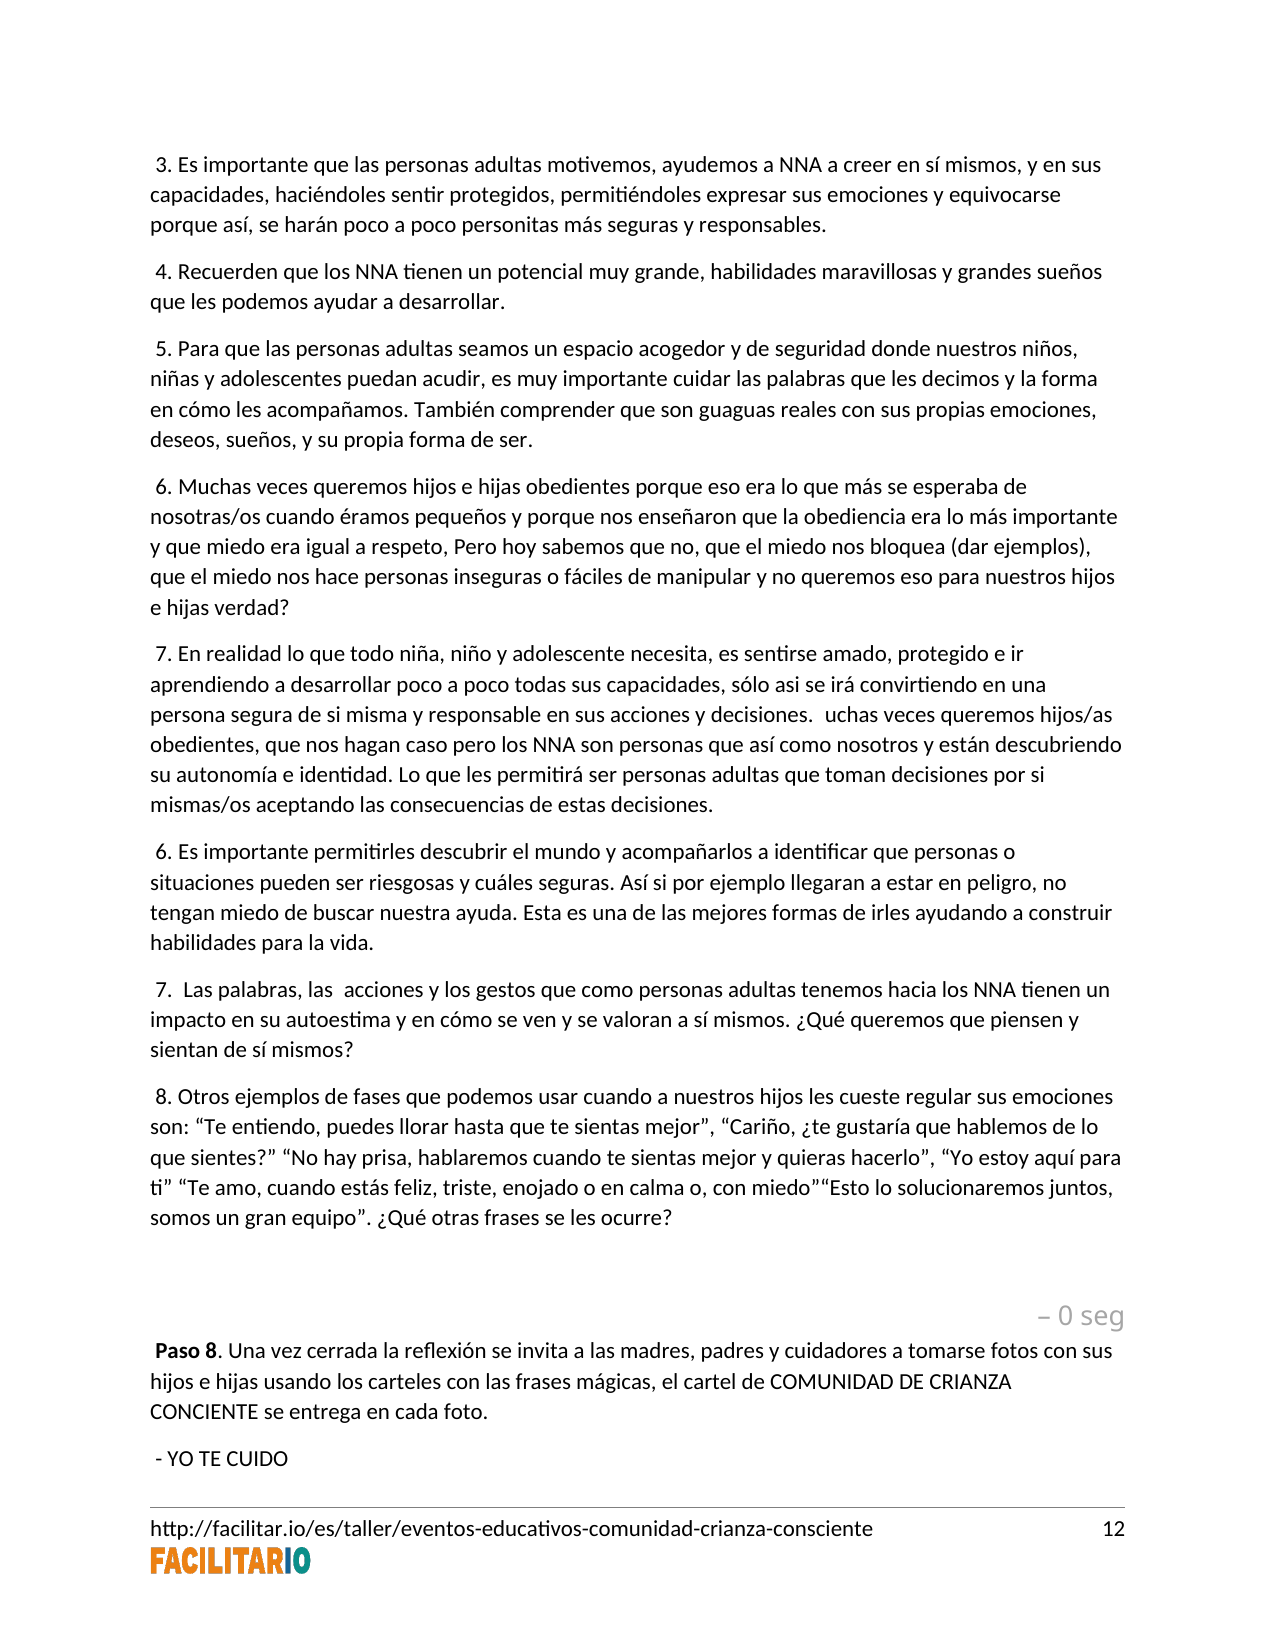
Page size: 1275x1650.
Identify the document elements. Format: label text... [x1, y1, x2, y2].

text 3. Es importante que las personas adultas motivemos, ayudemos a NNA a creer en sí mismos, y en sus capacidades, haciéndoles sentir protegidos, permitiéndoles expresar sus emociones y equivocarse porque así, se harán poco a poco personitas más seguras y responsables. [150, 150, 1125, 238]
text 5. Para que las personas adultas seamos un espacio acogedor y de seguridad donde nuestros niños, niñas y adolescentes puedan acudir, es muy importante cuidar las palabras que les decimos y la forma en cómo les acompañamos. También comprender que son guaguas reales con sus propias emociones, deseos, sueños, y su propia forma de ser. [150, 334, 1125, 453]
text - YO TE CUIDO [150, 1444, 1125, 1472]
text 7. Las palabras, las acciones y los gestos que como personas adultas tenemos hacia los NNA tienen un impacto en su autoestima y en cómo se ven y se valoran a sí mismos. ¿Qué queremos que piensen y sientan de sí mismos? [150, 975, 1125, 1063]
text 6. Muchas veces queremos hijos e hijas obedientes porque eso era lo que más se esperaba de nosotras/os cuando éramos pequeños y porque nos enseñaron que la obediencia era lo más importante y que miedo era igual a respeto, Pero hoy sabemos que no, que el miedo nos bloquea (dar ejemplos), que el miedo nos hace personas inseguras o fáciles de manipular y no queremos eso para nuestros hijos e hijas verdad? [150, 472, 1125, 621]
text 8. Otros ejemplos de fases que podemos usar cuando a nuestros hijos les cueste regular sus emociones son: “Te entiendo, puedes llorar hasta que te sientas mejor”, “Cariño, ¿te gustaría que hablemos de lo que sientes?” “No hay prisa, hablaremos cuando te sientas mejor y quieras hacerlo”, “Yo estoy aquí para ti” “Te amo, cuando estás feliz, triste, enojado o en calma o, con miedo”“Esto lo solucionaremos juntos, somos un gran equipo”. ¿Qué otras frases se les ocurre? [150, 1082, 1125, 1231]
picture [145, 1544, 315, 1576]
subtitle – 0 seg [150, 1297, 1125, 1334]
text 7. En realidad lo que todo niña, niño y adolescente necesita, es sentirse amado, protegido e ir aprendiendo a desarrollar poco a poco todas sus capacidades, sólo asi se irá convirtiendo en una persona segura de si misma y responsable en sus acciones y decisiones. uchas veces queremos hijos/as obedientes, que nos hagan caso pero los NNA son personas que así como nosotros y están descubriendo su autonomía e identidad. Lo que les permitirá ser personas adultas que toman decisiones por si mismas/os aceptando las consecuencias de estas decisiones. [150, 639, 1125, 819]
text 6. Es importante permitirles descubrir el mundo y acompañarlos a identificar que personas o situaciones pueden ser riesgosas y cuáles seguras. Así si por ejemplo llegaran a estar en peligro, no tengan miedo de buscar nuestra ayuda. Esta es una de las mejores formas de irles ayudando a construir habilidades para la vida. [150, 837, 1125, 956]
text Paso 8. Una vez cerrada la reflexión se invita a las madres, padres y cuidadores a tomarse fotos con sus hijos e hijas usando los carteles con las frases mágicas, el cartel de COMUNIDAD DE CRIANZA CONCIENTE se entrega en cada foto. [150, 1337, 1125, 1425]
text 4. Recuerden que los NNA tienen un potencial muy grande, habilidades maravillosas y grandes sueños que les podemos ayudar a desarrollar. [150, 257, 1125, 316]
